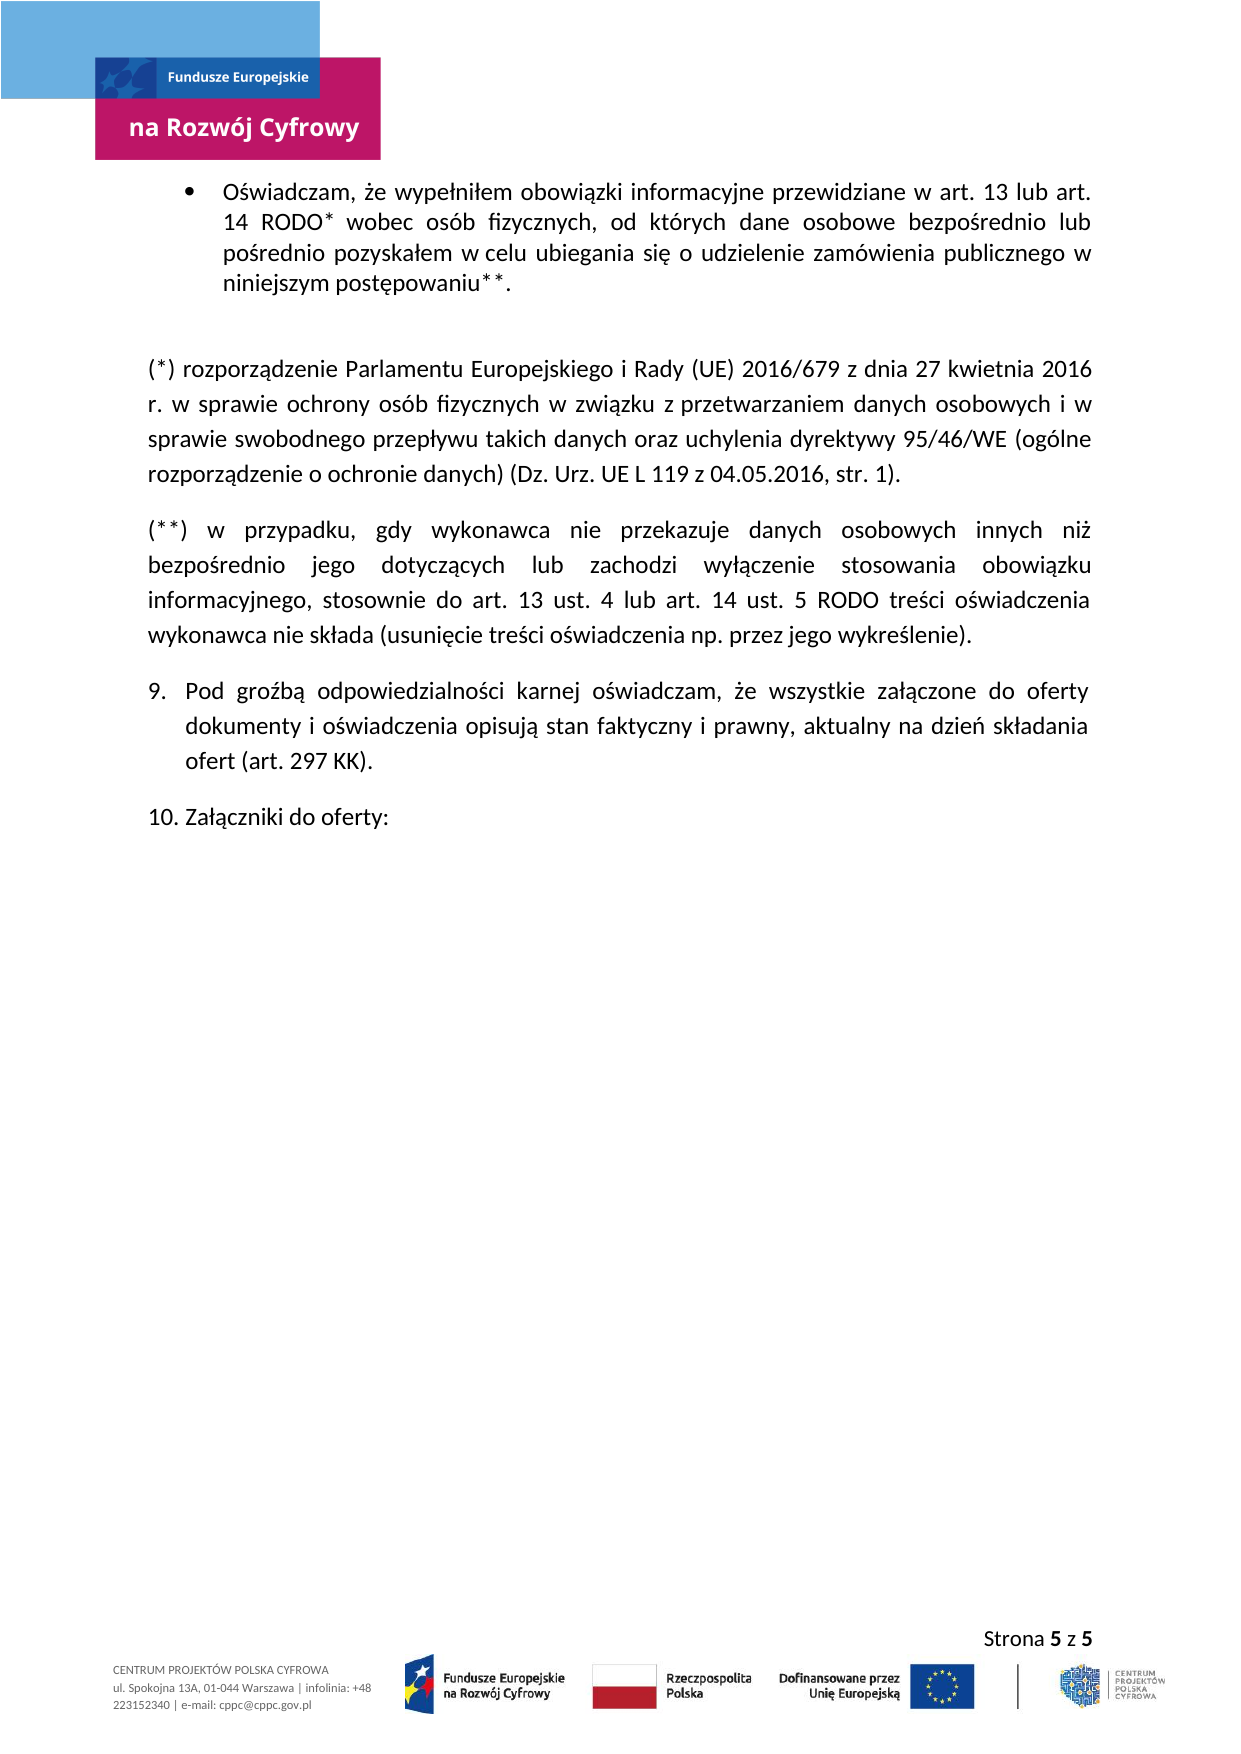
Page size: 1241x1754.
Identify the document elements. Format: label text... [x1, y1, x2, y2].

list Pod groźbą odpowiedzialności karnej oświadczam, że wszystkie załączone do oferty dokumenty i oświadczenia opisują stan faktyczny i prawny, aktualny na dzień składania ofert (art. 297 KK). [148, 675, 1090, 776]
list Załączniki do oferty: [148, 801, 1090, 832]
list Oświadczam, że wypełniłem obowiązki informacyjne przewidziane w art. 13 lub art. 14 RODO* wobec osób fizycznych, od których dane osobowe bezpośrednio lub pośrednio pozyskałem w celu ubiegania się o udzielenie zamówienia publicznego w niniejszym postępowaniu**. [185, 176, 1093, 298]
text (**) w przypadku, gdy wykonawca nie przekazuje danych osobowych innych niż bezpośrednio jego dotyczących lub zachodzi wyłączenie stosowania obowiązku informacyjnego, stosownie do art. 13 ust. 4 lub art. 14 ust. 5 RODO treści oświadczenia wykonawca nie składa (usunięcie treści oświadczenia np. przez jego wykreślenie). [148, 514, 1093, 650]
text (*) rozporządzenie Parlamentu Europejskiego i Rady (UE) 2016/679 z dnia 27 kwietnia 2016 r. w sprawie ochrony osób fizycznych w związku z przetwarzaniem danych osobowych i w sprawie swobodnego przepływu takich danych oraz uchylenia dyrektywy 95/46/WE (ogólne rozporządzenie o ochronie danych) (Dz. Urz. UE L 119 z 04.05.2016, str. 1). [148, 353, 1093, 489]
picture [1, 1, 381, 160]
picture [405, 1654, 1165, 1714]
